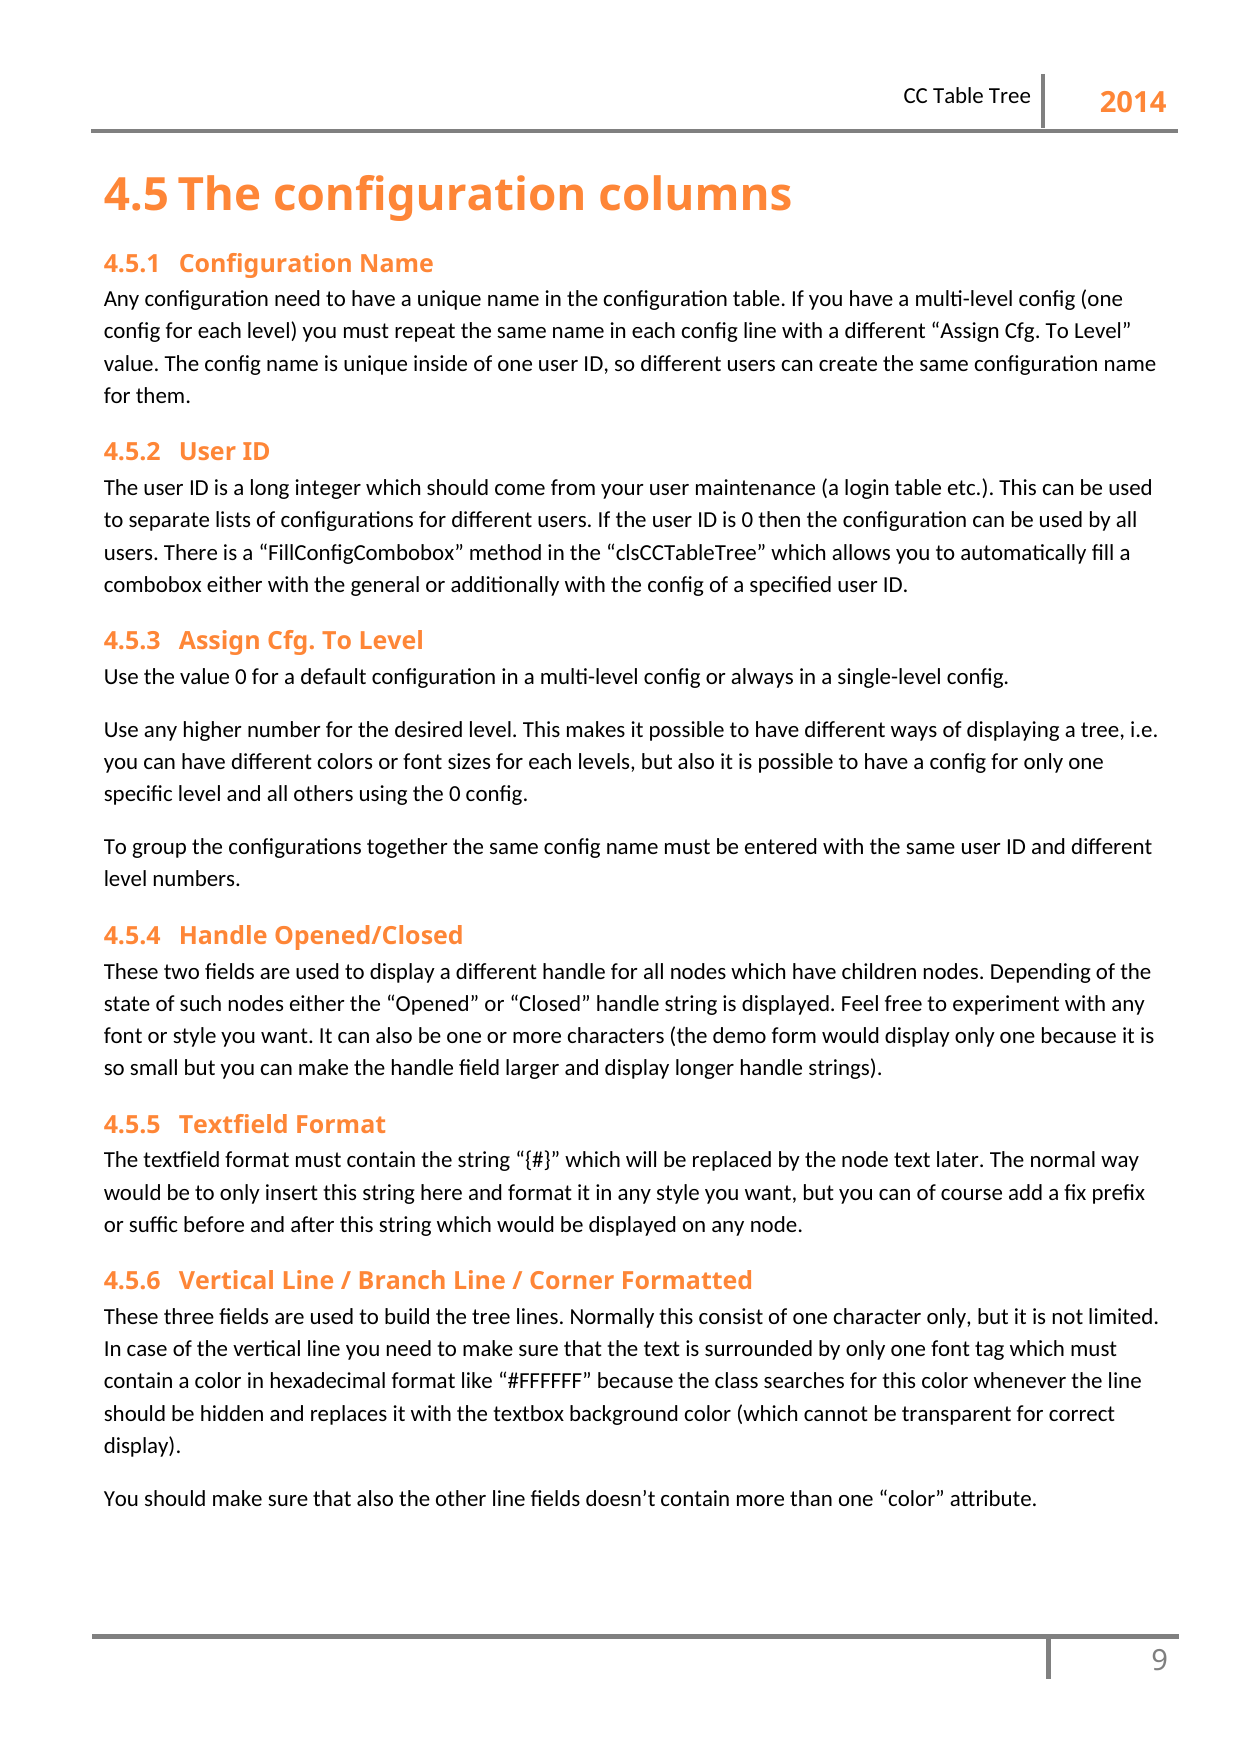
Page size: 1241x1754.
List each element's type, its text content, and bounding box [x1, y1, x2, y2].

text To group the configurations together the same config name must be entered with the same user ID and different level numbers. [103, 832, 1167, 893]
text The user ID is a long integer which should come from your user maintenance (a login table etc.). This can be used to separate lists of configurations for different users. If the user ID is 0 then the configuration can be used by all users. There is a “FillConfigCombobox” method in the “clsCCTableTree” which allows you to automatically fill a combobox either with the general or additionally with the config of a specified user ID. [103, 473, 1167, 598]
subtitle Assign Cfg. To Level [103, 623, 1167, 657]
text Use any higher number for the desired level. This makes it possible to have different ways of displaying a tree, i.e. you can have different colors or font sizes for each levels, but also it is possible to have a config for only one specific level and all others using the 0 config. [103, 715, 1167, 807]
text Any configuration need to have a unique name in the configuration table. If you have a multi-level config (one config for each level) you must repeat the same name in each config line with a different “Assign Cfg. To Level” value. The config name is unique inside of one user ID, so different users can create the same configuration name for them. [103, 284, 1167, 409]
text The textfield format must contain the string “{#}” which will be replaced by the node text later. The normal way would be to only insert this string here and format it in any style you want, but you can of course add a fix prefix or suffic before and after this string which would be displayed on any node. [103, 1146, 1167, 1238]
subtitle Vertical Line / Branch Line / Corner Formatted [103, 1263, 1167, 1297]
subtitle The configuration columns [103, 161, 1167, 223]
text You should make sure that also the other line fields doesn’t contain more than one “color” attribute. [103, 1484, 1167, 1512]
subtitle Textfield Format [103, 1106, 1167, 1140]
subtitle Configuration Name [103, 245, 1167, 279]
text These two fields are used to display a different handle for all nodes which have children nodes. Depending of the state of such nodes either the “Opened” or “Closed” handle string is displayed. Feel free to experiment with any font or style you want. It can also be one or more characters (the demo form would display only one because it is so small but you can make the handle field larger and display longer handle strings). [103, 957, 1167, 1081]
subtitle Handle Opened/Closed [103, 918, 1167, 952]
text These three fields are used to build the tree lines. Normally this consist of one character only, but it is not limited. In case of the vertical line you need to make sure that the text is surrounded by only one font tag which must contain a color in hexadecimal format like “#FFFFFF” because the class searches for this color whenever the line should be hidden and replaces it with the textbox background color (which cannot be transparent for correct display). [103, 1302, 1167, 1459]
subtitle User ID [103, 434, 1167, 468]
text Use the value 0 for a default configuration in a multi-level config or always in a single-level config. [103, 662, 1167, 690]
